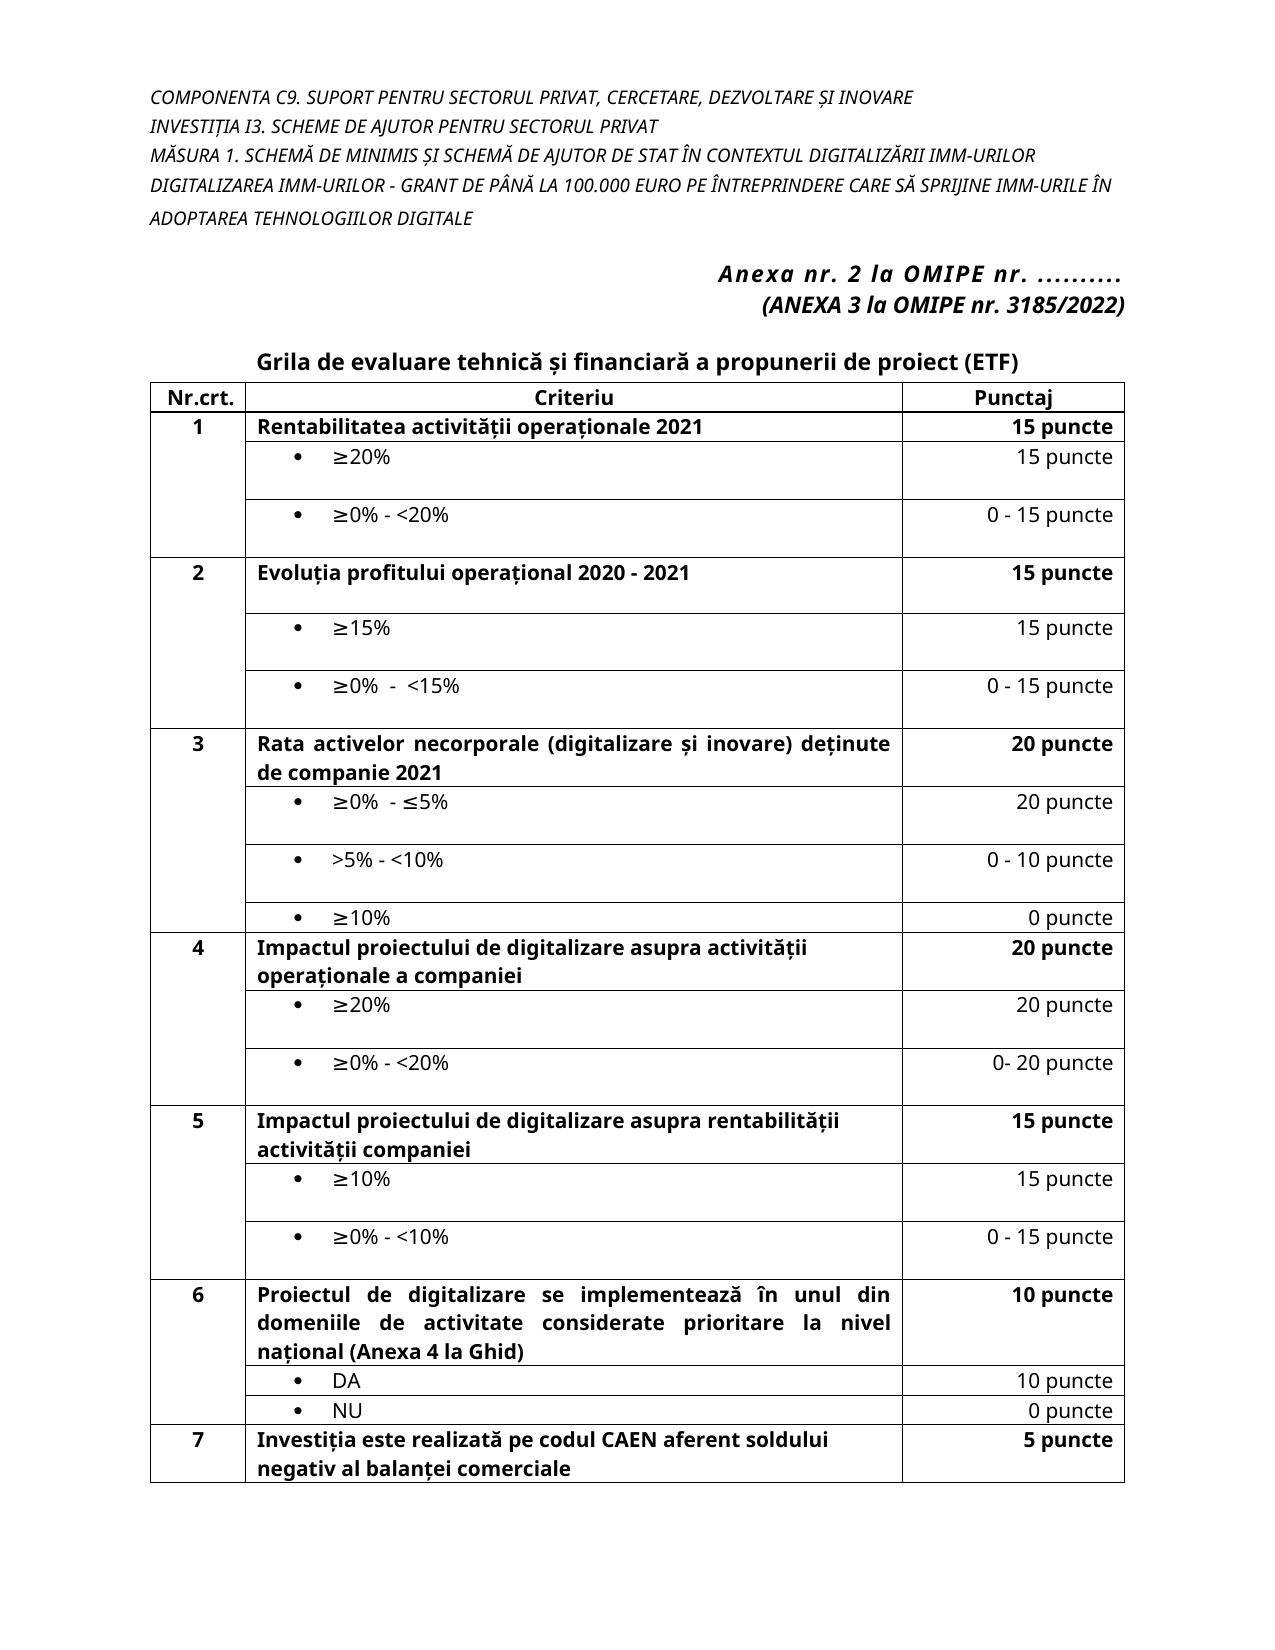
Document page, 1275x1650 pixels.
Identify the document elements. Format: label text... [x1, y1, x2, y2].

table_cell 0 - 15 puncte [903, 671, 1124, 728]
table_cell Impactul proiectului de digitalizare asupra rentabilității activității companiei [246, 1106, 902, 1163]
table_cell DA [246, 1366, 902, 1395]
table_cell 15 puncte [903, 1164, 1124, 1221]
table_cell ≥0% - ≤5% [246, 787, 902, 844]
text Grila de evaluare tehnică și financiară a propunerii de proiect (ETF) [150, 346, 1125, 377]
table_cell 6 [151, 1280, 245, 1424]
table_cell Rentabilitatea activității operaționale 2021 [246, 413, 902, 441]
table_cell 0 - 10 puncte [903, 845, 1124, 902]
table_cell 0- 20 puncte [903, 1049, 1124, 1105]
table_cell ≥15% [246, 614, 902, 670]
table_cell NU [246, 1396, 902, 1424]
table_cell ≥20% [246, 442, 902, 499]
table_cell 20 puncte [903, 787, 1124, 844]
table_cell 0 - 15 puncte [903, 1222, 1124, 1279]
table_cell >5% - <10% [246, 845, 902, 902]
table_header Criteriu [246, 383, 902, 411]
table_cell 15 puncte [903, 558, 1124, 612]
table_cell 15 puncte [903, 614, 1124, 670]
title Anexa nr. 2 la OMIPE nr. .......... [150, 258, 1125, 289]
table_cell 0 puncte [903, 903, 1124, 932]
subtitle COMPONENTA C9. SUPORT PENTRU SECTORUL PRIVAT, CERCETARE, DEZVOLTARE ȘI INOVARE [150, 84, 1125, 109]
table_cell ≥20% [246, 991, 902, 1047]
table_cell Proiectul de digitalizare se implementează în unul din domeniile de activitate considerate prioritare la nivel național (Anexa 4 la Ghid) [246, 1280, 902, 1365]
table_cell 20 puncte [903, 991, 1124, 1047]
table_cell Rata activelor necorporale (digitalizare și inovare) deținute de companie 2021 [246, 729, 902, 786]
table_header Punctaj [903, 383, 1124, 411]
text MĂSURA 1. SCHEMĂ DE MINIMIS ȘI SCHEMĂ DE AJUTOR DE STAT ÎN CONTEXTUL DIGITALIZĂRII IMM-URILOR [150, 143, 1125, 168]
table_cell 20 puncte [903, 933, 1124, 989]
table_cell 0 puncte [903, 1396, 1124, 1424]
text (ANEXA 3 la OMIPE nr. 3185/2022) [150, 289, 1125, 320]
table_cell 0 - 15 puncte [903, 500, 1124, 557]
text INVESTIȚIA I3. SCHEME DE AJUTOR PENTRU SECTORUL PRIVAT [150, 113, 1125, 139]
table_cell 2 [151, 558, 245, 728]
table_cell 15 puncte [903, 413, 1124, 441]
table_header Nr.crt. [151, 383, 245, 411]
table_cell 20 puncte [903, 729, 1124, 786]
table_cell ≥0% - <20% [246, 500, 902, 557]
table_cell 15 puncte [903, 1106, 1124, 1163]
table_cell 15 puncte [903, 442, 1124, 499]
table_cell ≥10% [246, 1164, 902, 1221]
table_cell 5 [151, 1106, 245, 1279]
table_cell ≥10% [246, 903, 902, 932]
table_cell Evoluția profitului operațional 2020 - 2021 [246, 558, 902, 612]
table_cell Investiția este realizată pe codul CAEN aferent soldului negativ al balanței comerciale [246, 1425, 902, 1482]
text DIGITALIZAREA IMM-URILOR - GRANT DE PÂNĂ LA 100.000 EURO PE ÎNTREPRINDERE CARE SĂ SPRIJINE IMM-URILE ÎN ADOPTAREA TEHNOLOGIILOR DIGITALE [150, 172, 1125, 232]
table_cell 4 [151, 933, 245, 1105]
table_cell 10 puncte [903, 1366, 1124, 1395]
table_cell Impactul proiectului de digitalizare asupra activității operaționale a companiei [246, 933, 902, 989]
table_cell 5 puncte [903, 1425, 1124, 1482]
table_cell 3 [151, 729, 245, 932]
table_cell ≥0% - <10% [246, 1222, 902, 1279]
table_cell 1 [151, 413, 245, 557]
table_cell ≥0% - <20% [246, 1049, 902, 1105]
table_cell ≥0% - <15% [246, 671, 902, 728]
table_cell 10 puncte [903, 1280, 1124, 1365]
table_cell 7 [151, 1425, 245, 1482]
